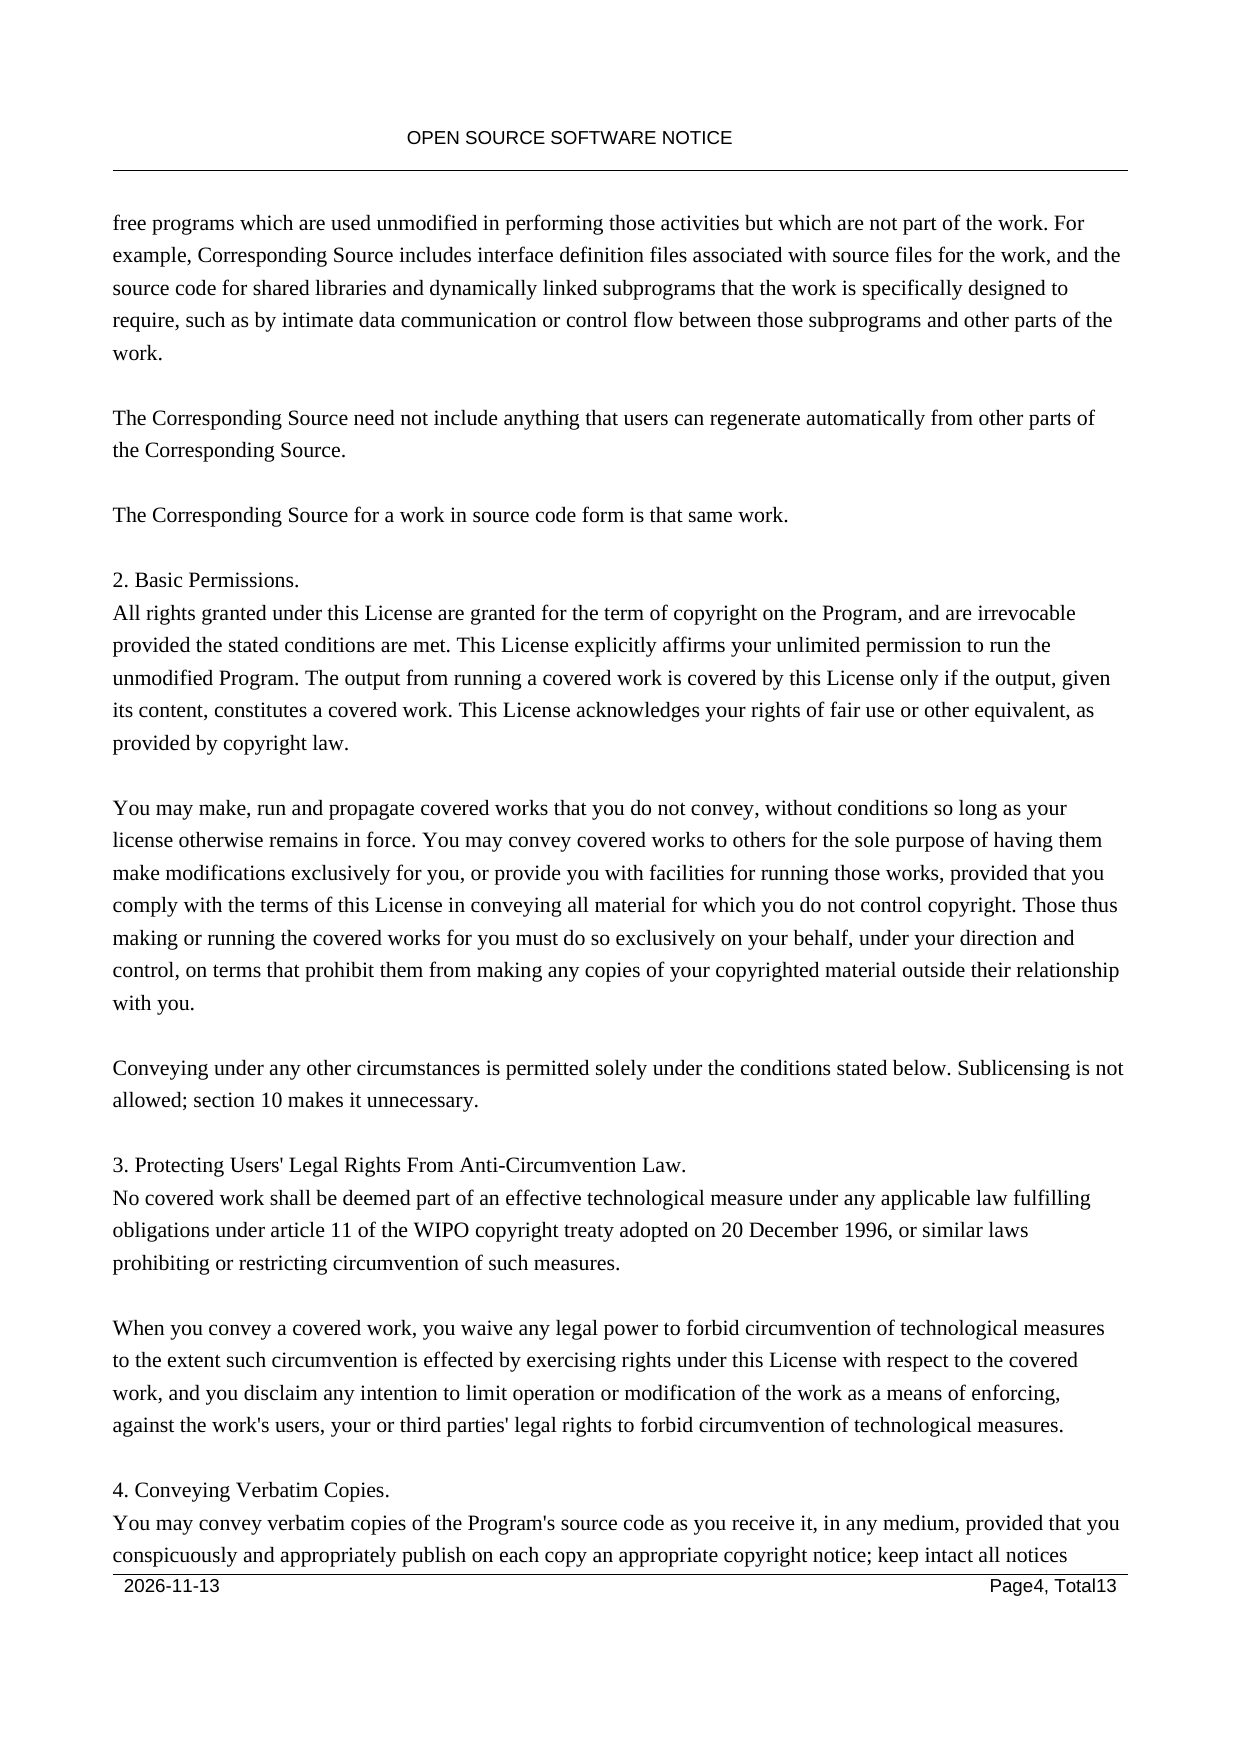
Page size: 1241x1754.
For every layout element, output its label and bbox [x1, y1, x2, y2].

text [112, 206, 1128, 1571]
